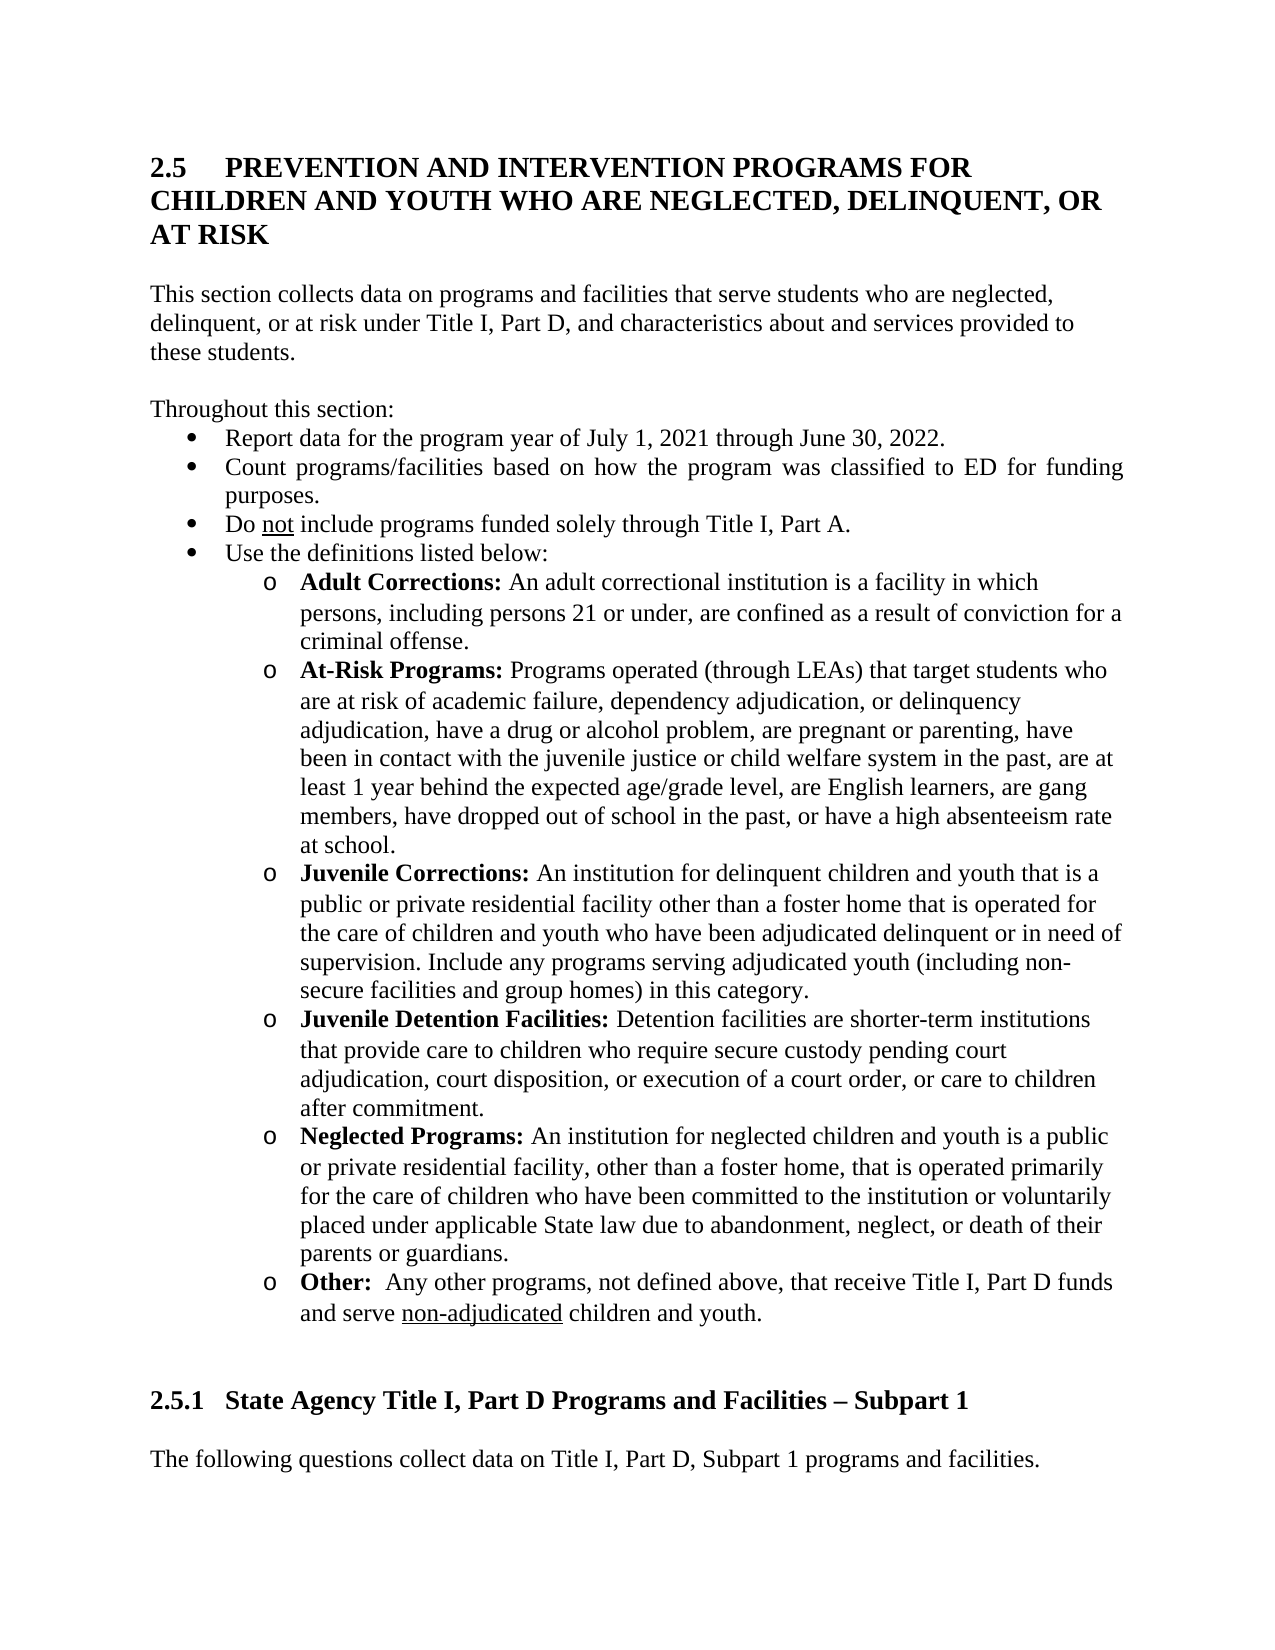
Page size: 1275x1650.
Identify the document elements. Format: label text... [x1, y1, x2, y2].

list Neglected Programs: An institution for neglected children and youth is a public or private residential facility, other than a foster home, that is operated primarily for the care of children who have been committed to the institution or voluntarily placed under applicable State law due to abandonment, neglect, or death of their parents or guardians. [262, 1121, 1125, 1267]
list Adult Corrections: An adult correctional institution is a facility in which persons, including persons 21 or under, are confined as a result of conviction for a criminal offense. [262, 567, 1125, 655]
text This section collects data on programs and facilities that serve students who are neglected, delinquent, or at risk under Title I, Part D, and characteristics about and services provided to these students. [150, 279, 1125, 366]
text The following questions collect data on Title I, Part D, Subpart 1 programs and facilities. [150, 1444, 1125, 1473]
list Report data for the program year of July 1, 2021 through June 30, 2022. [187, 423, 1125, 452]
subtitle 2.5.1 State Agency Title I, Part D Programs and Facilities – Subpart 1 [150, 1384, 1125, 1416]
list At-Risk Programs: Programs operated (through LEAs) that target students who are at risk of academic failure, dependency adjudication, or delinquency adjudication, have a drug or alcohol problem, are pregnant or parenting, have been in contact with the juvenile justice or child welfare system in the past, are at least 1 year behind the expected age/grade level, are English learners, are gang members, have dropped out of school in the past, or have a high absenteeism rate at school. [262, 655, 1125, 858]
list Other: Any other programs, not defined above, that receive Title I, Part D funds and serve non-adjudicated children and youth. [262, 1267, 1125, 1327]
subtitle 2.5 PREVENTION AND INTERVENTION PROGRAMS FOR CHILDREN AND YOUTH WHO ARE NEGLECTED, DELINQUENT, OR AT RISK [150, 150, 1125, 251]
list Juvenile Detention Facilities: Detention facilities are shorter-term institutions that provide care to children who require secure custody pending court adjudication, court disposition, or execution of a court order, or care to children after commitment. [262, 1004, 1125, 1121]
list Juvenile Corrections: An institution for delinquent children and youth that is a public or private residential facility other than a foster home that is operated for the care of children and youth who have been adjudicated delinquent or in need of supervision. Include any programs serving adjudicated youth (including non-secure facilities and group homes) in this category. [262, 858, 1125, 1004]
list Use the definitions listed below: [187, 538, 1125, 567]
text Throughout this section: [150, 394, 1125, 423]
list Count programs/facilities based on how the program was classified to ED for funding purposes. [187, 452, 1125, 509]
list Do not include programs funded solely through Title I, Part A. [187, 509, 1125, 538]
